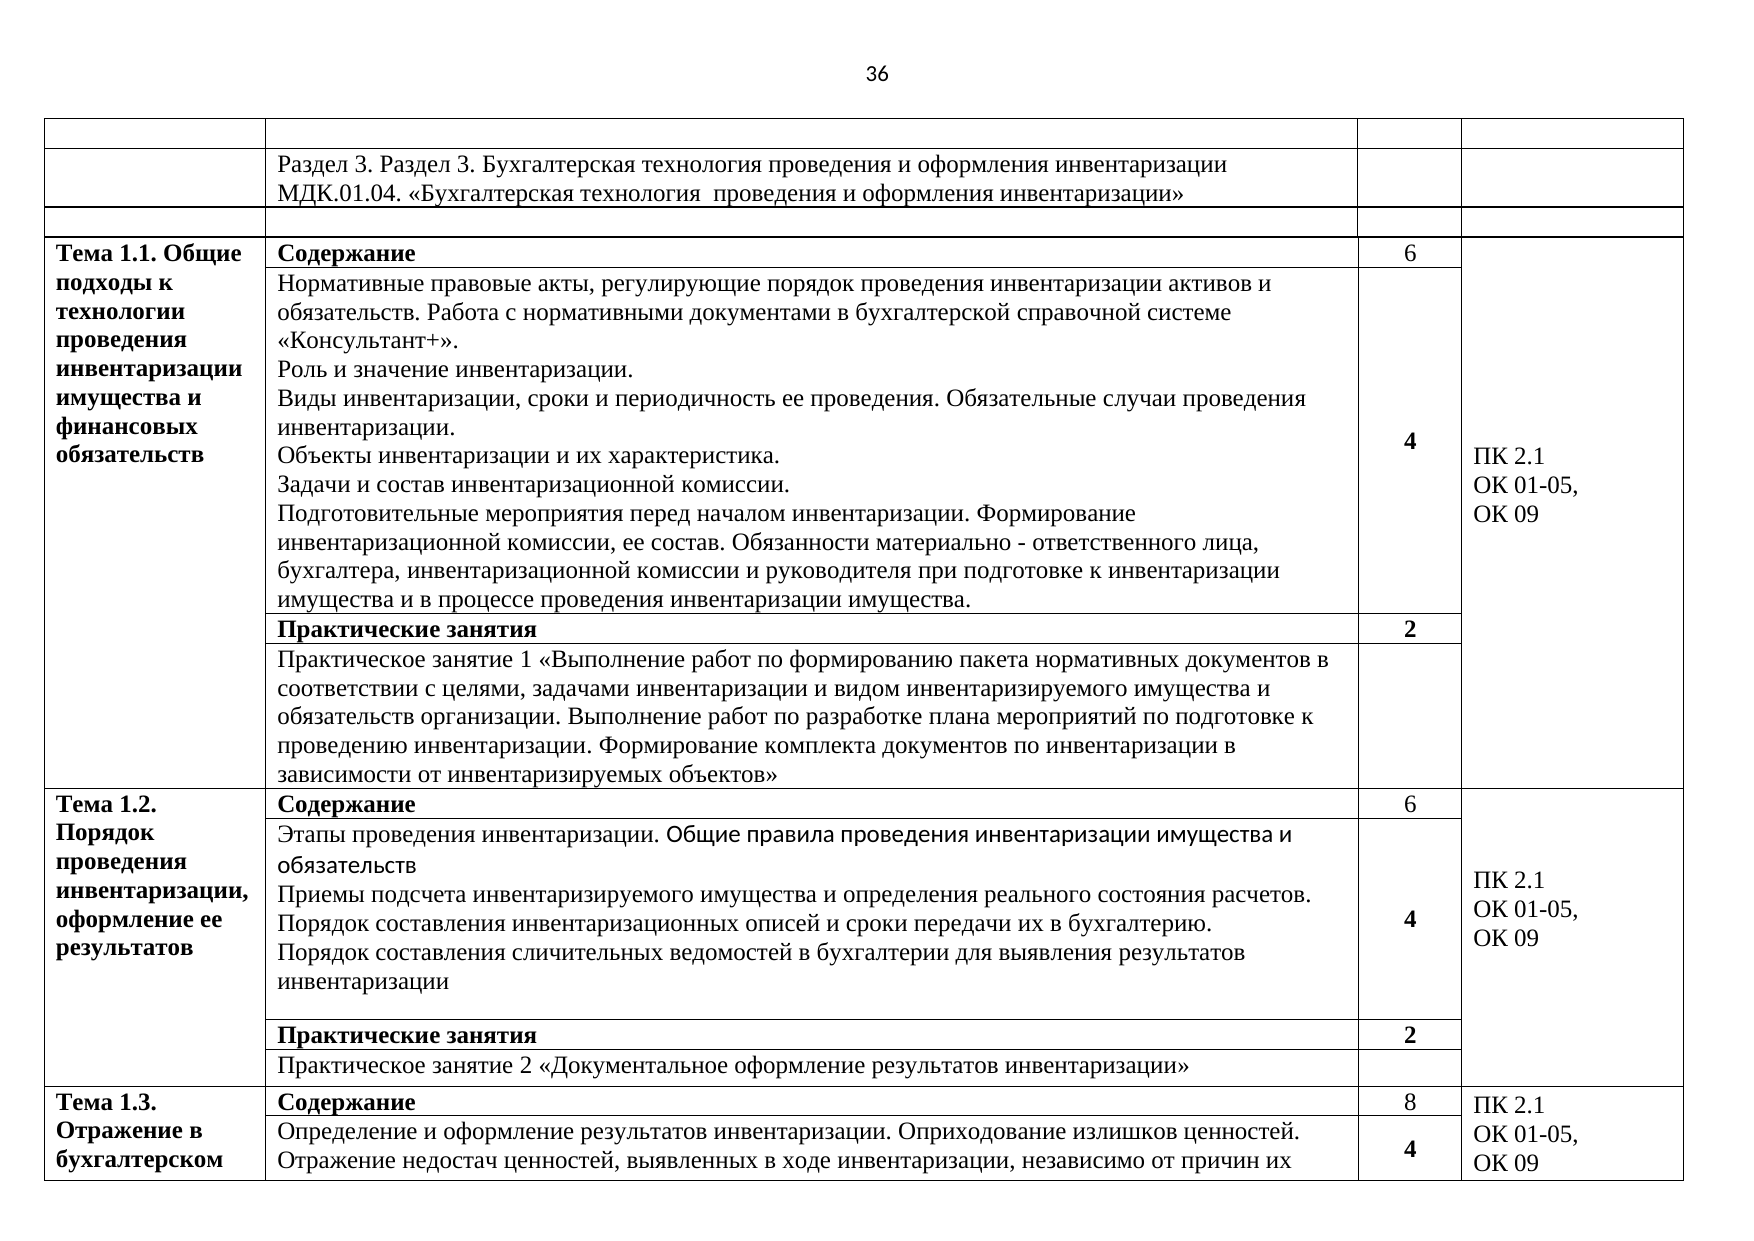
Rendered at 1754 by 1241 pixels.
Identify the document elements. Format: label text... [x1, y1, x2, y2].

table_cell Этапы проведения инвентаризации. Общие правила проведения инвентаризации имущества и обязательств Приемы подсчета инвентаризируемого имущества и определения реального состояния расчетов. Порядок составления инвентаризационных описей и сроки передачи их в бухгалтерию. Порядок составления сличительных ведомостей в бухгалтерии для выявления результатов инвентаризации [266, 819, 1358, 1019]
table_header Содержание [266, 238, 1358, 267]
table_cell [1358, 208, 1461, 236]
table_header ПК 2.1 ОК 01-05, ОК 09 [1462, 238, 1683, 788]
table_cell Содержание [266, 1087, 1358, 1115]
table_cell [1359, 644, 1461, 788]
table_cell 4 [1359, 268, 1461, 613]
table_cell Нормативные правовые акты, регулирующие порядок проведения инвентаризации активов и обязательств. Работа с нормативными документами в бухгалтерской справочной системе «Консультант+». Роль и значение инвентаризации. Виды инвентаризации, сроки и периодичность ее проведения. Обязательные случаи проведения инвентаризации. Объекты инвентаризации и их характеристика. Задачи и состав инвентаризационной комиссии. Подготовительные мероприятия перед началом инвентаризации. Формирование инвентаризационной комиссии, ее состав. Обязанности материально - ответственного лица, бухгалтера, инвентаризационной комиссии и руководителя при подготовке к инвентаризации имущества и в процессе проведения инвентаризации имущества. [266, 268, 1358, 613]
table_cell 2 [1359, 614, 1461, 643]
table_cell [1462, 208, 1683, 236]
table_cell [1462, 149, 1683, 206]
table_cell [1358, 119, 1461, 148]
table_cell [266, 208, 1357, 236]
table_cell Практические занятия [266, 1020, 1358, 1049]
table_cell 8 [1359, 1087, 1461, 1115]
table_header 6 [1359, 238, 1461, 267]
table_cell ПК 2.1 ОК 01-05, ОК 09 [1462, 789, 1683, 1086]
table_cell Практические занятия [266, 614, 1358, 643]
table_cell Практическое занятие 1 «Выполнение работ по формированию пакета нормативных документов в соответствии с целями, задачами инвентаризации и видом инвентаризируемого имущества и обязательств организации. Выполнение работ по разработке плана мероприятий по подготовке к проведению инвентаризации. Формирование комплекта документов по инвентаризации в зависимости от инвентаризируемых объектов» [266, 644, 1358, 788]
table_cell [45, 149, 265, 206]
table_cell [266, 119, 1357, 148]
table_cell [1358, 149, 1461, 206]
table_cell 6 [1359, 789, 1461, 817]
table_cell 2 [1359, 1020, 1461, 1049]
table_cell [1462, 119, 1683, 148]
table_cell 4 [1359, 819, 1461, 1019]
table_cell Раздел 3. Раздел 3. Бухгалтерская технология проведения и оформления инвентаризации МДК.01.04. «Бухгалтерская технология проведения и оформления инвентаризации» [266, 149, 1357, 206]
table_cell [45, 208, 265, 236]
table_cell Тема 1.3. Отражение в бухгалтерском учете результатов проведенной инвентаризации [45, 1087, 265, 1180]
table_cell Тема 1.2. Порядок проведения инвентаризации, оформление ее результатов [45, 789, 265, 1086]
table_cell [1359, 1050, 1461, 1086]
table_cell Содержание [266, 789, 1358, 817]
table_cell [266, 1116, 1358, 1180]
table_cell Практическое занятие 2 «Документальное оформление результатов инвентаризации» [266, 1050, 1358, 1086]
table_header Тема 1.1. Общие подходы к технологии проведения инвентаризации имущества и финансовых обязательств [45, 238, 265, 788]
table_cell 4 [1359, 1116, 1461, 1180]
table_cell ПК 2.1 ОК 01-05, ОК 09 [1462, 1087, 1683, 1180]
